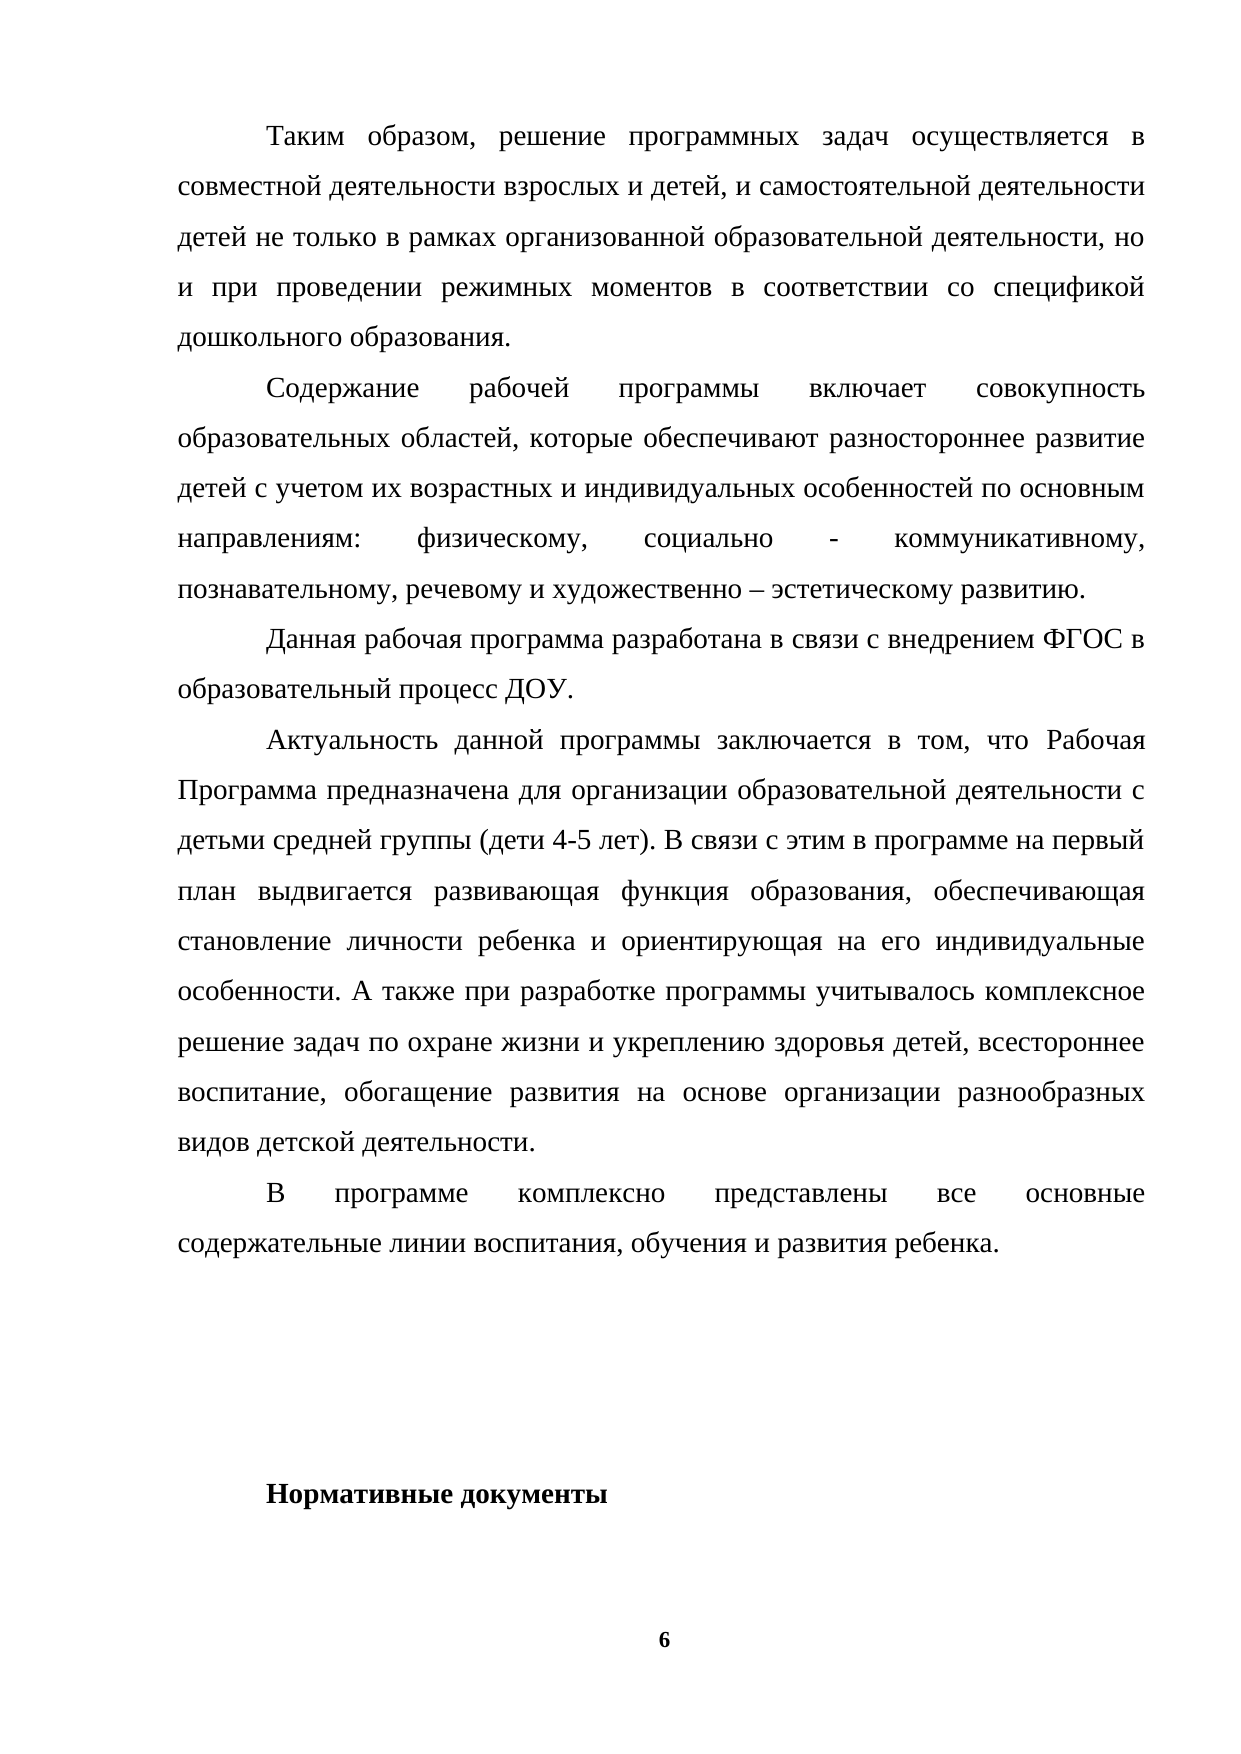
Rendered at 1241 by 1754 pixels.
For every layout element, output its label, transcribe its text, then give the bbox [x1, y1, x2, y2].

text Содержание рабочей программы включает совокупность образовательных областей, которые обеспечивают разностороннее развитие детей с учетом их возрастных и индивидуальных особенностей по основным направлениям: физическому, социально - коммуникативному, познавательному, речевому и художественно – эстетическому развитию. [177, 370, 1146, 604]
text Нормативные документы [177, 1477, 1146, 1510]
text Данная рабочая программа разработана в связи с внедрением ФГОС в образовательный процесс ДОУ. [177, 621, 1146, 705]
text В программе комплексно представлены все основные содержательные линии воспитания, обучения и развития ребенка. [177, 1175, 1146, 1258]
text Таким образом, решение программных задач осуществляется в совместной деятельности взрослых и детей, и самостоятельной деятельности детей не только в рамках организованной образовательной деятельности, но и при проведении режимных моментов в соответствии со спецификой дошкольного образования. [177, 118, 1146, 353]
text Актуальность данной программы заключается в том, что Рабочая Программа предназначена для организации образовательной деятельности с детьми средней группы (дети 4-5 лет). В связи с этим в программе на первый план выдвигается развивающая функция образования, обеспечивающая становление личности ребенка и ориентирующая на его индивидуальные особенности. А также при разработке программы учитывалось комплексное решение задач по охране жизни и укреплению здоровья детей, всестороннее воспитание, обогащение развития на основе организации разнообразных видов детской деятельности. [177, 722, 1146, 1158]
